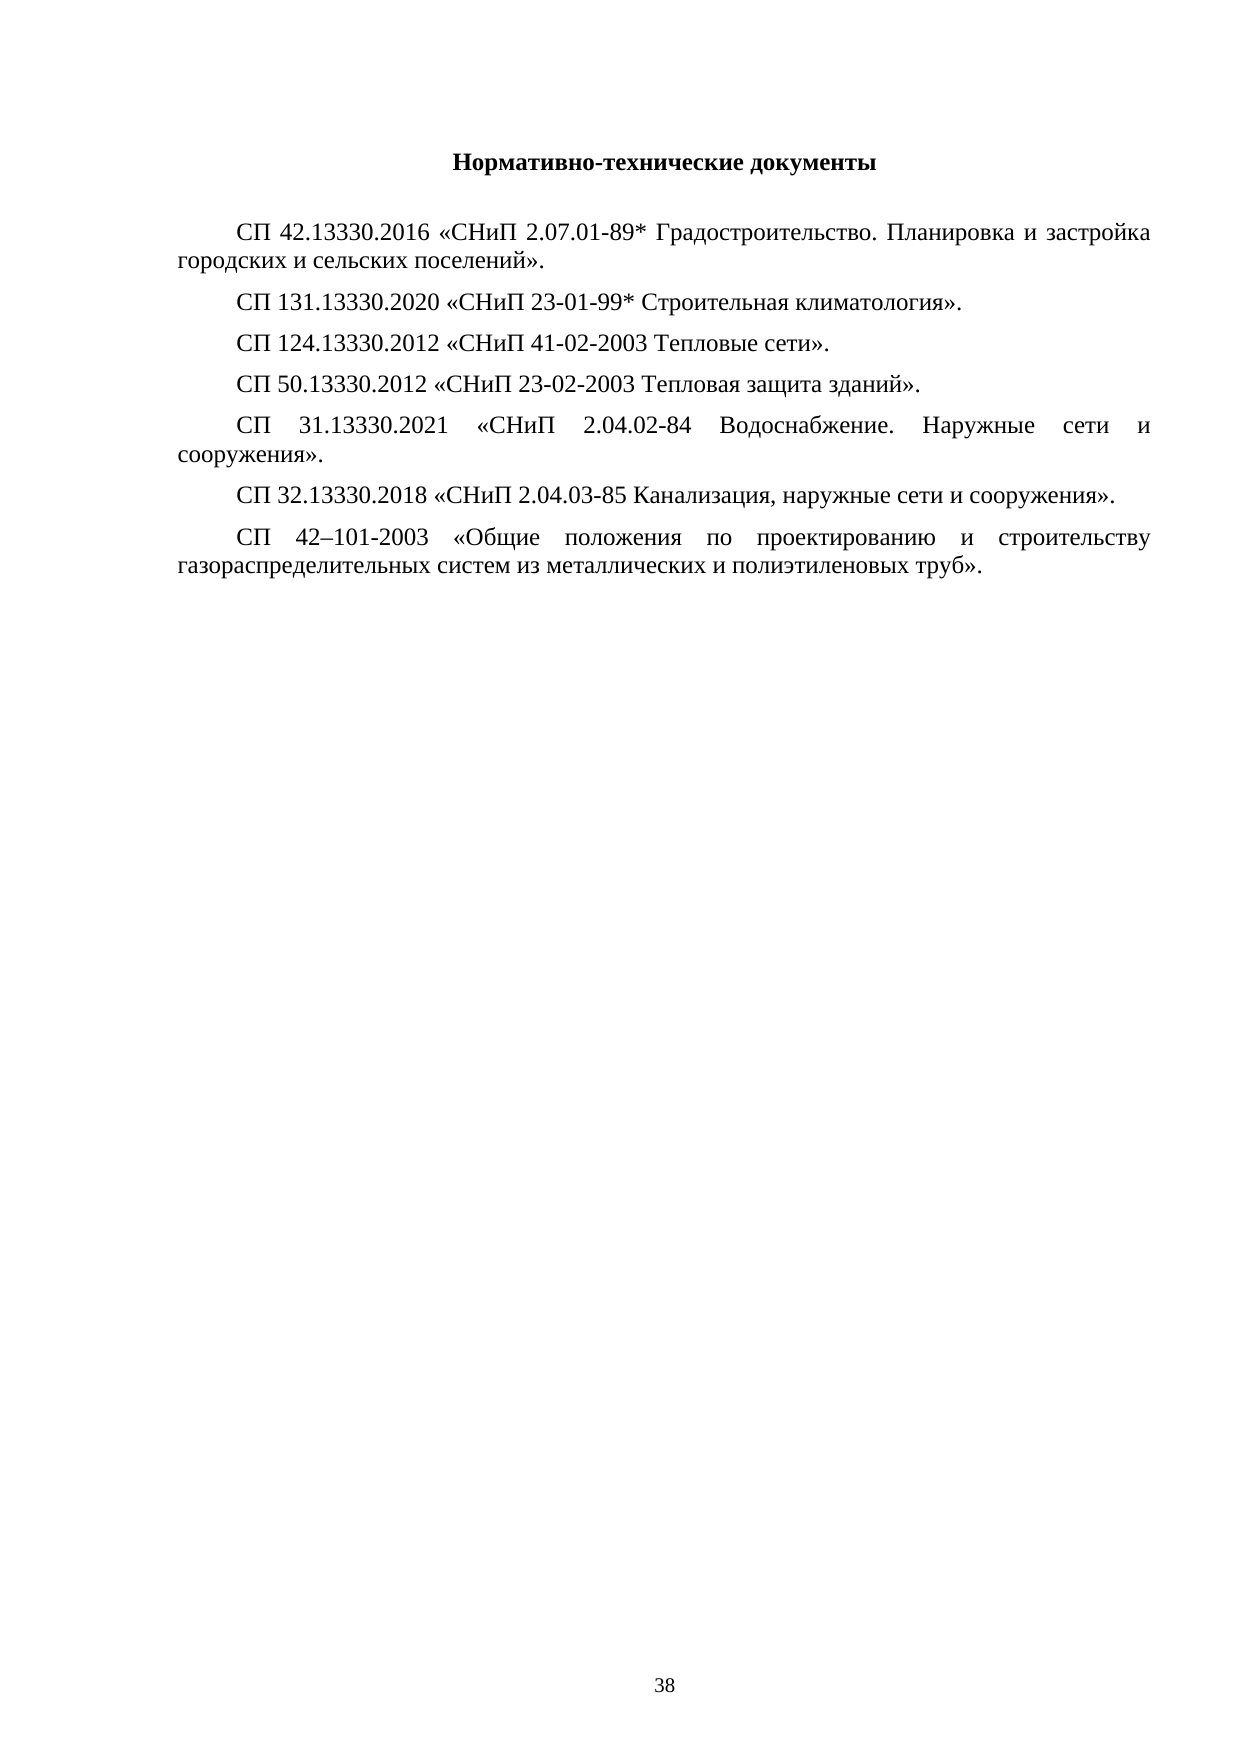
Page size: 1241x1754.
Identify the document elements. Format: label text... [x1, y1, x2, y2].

text СП 42–101-2003 «Общие положения по проектированию и строительству газораспределительных систем из металлических и полиэтиленовых труб». [177, 522, 1152, 579]
text СП 32.13330.2018 «СНиП 2.04.03-85 Канализация, наружные сети и сооружения». [177, 481, 1152, 509]
text СП 31.13330.2021 «СНиП 2.04.02-84 Водоснабжение. Наружные сети и сооружения». [177, 411, 1152, 468]
text СП 42.13330.2016 «СНиП 2.07.01-89* Градостроительство. Планировка и застройка городских и сельских поселений». [177, 217, 1152, 274]
text СП 131.13330.2020 «СНиП 23-01-99* Строительная климатология». [177, 287, 1152, 316]
text Нормативно-технические документы [177, 147, 1152, 176]
text СП 50.13330.2012 «СНиП 23-02-2003 Тепловая защита зданий». [177, 369, 1152, 398]
text СП 124.13330.2012 «СНиП 41-02-2003 Тепловые сети». [177, 328, 1152, 357]
